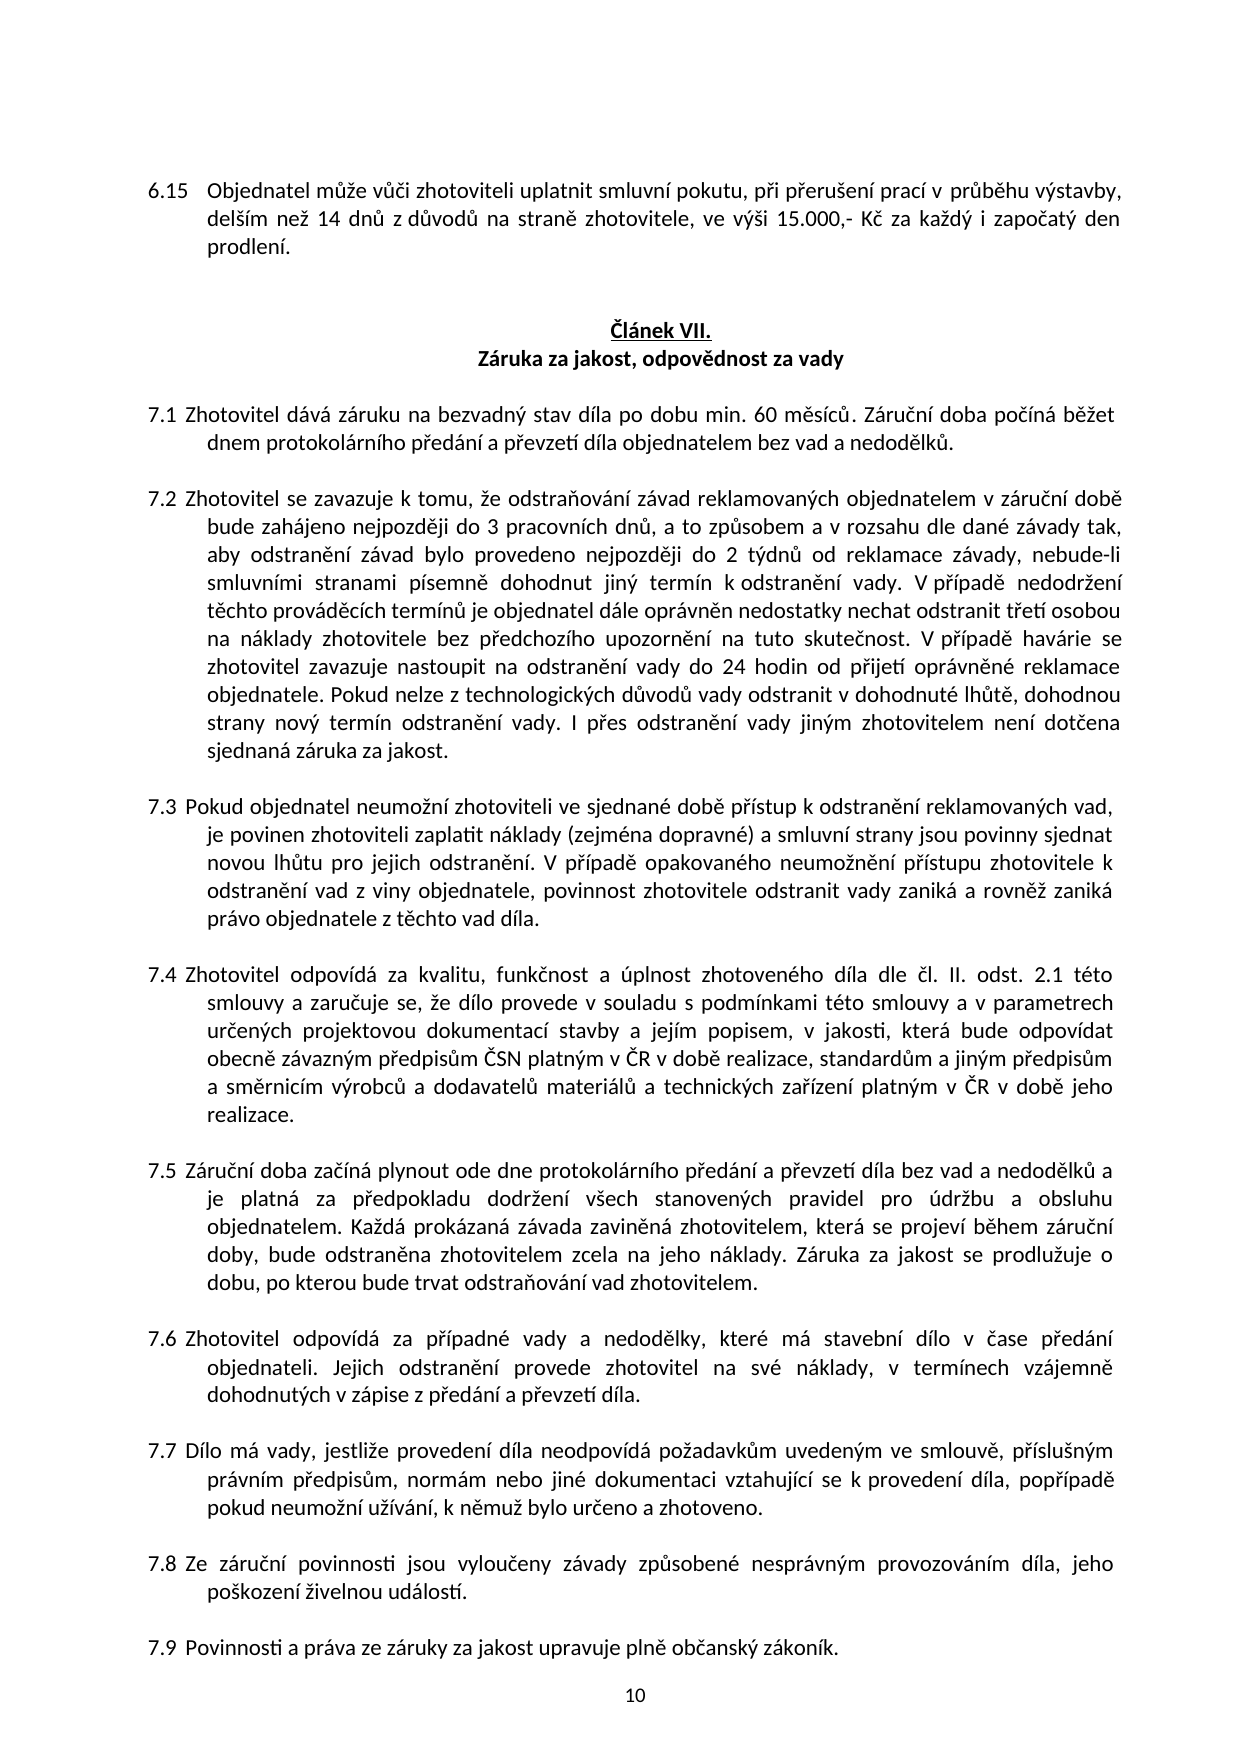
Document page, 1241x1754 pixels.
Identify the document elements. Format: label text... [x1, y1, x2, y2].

text Článek VII. [207, 316, 1115, 344]
list Pokud objednatel neumožní zhotoviteli ve sjednané době přístup k odstranění reklamovaných vad, je povinen zhotoviteli zaplatit náklady (zejména dopravné) a smluvní strany jsou povinny sjednat novou lhůtu pro jejich odstranění. V případě opakovaného neumožnění přístupu zhotovitele k odstranění vad z viny objednatele, povinnost zhotovitele odstranit vady zaniká a rovněž zaniká právo objednatele z těchto vad díla. [148, 792, 1115, 932]
list Záruční doba začíná plynout ode dne protokolárního předání a převzetí díla bez vad a nedodělků a je platná za předpokladu dodržení všech stanovených pravidel pro údržbu a obsluhu objednatelem. Každá prokázaná závada zaviněná zhotovitelem, která se projeví během záruční doby, bude odstraněna zhotovitelem zcela na jeho náklady. Záruka za jakost se prodlužuje o dobu, po kterou bude trvat odstraňování vad zhotovitelem. [148, 1156, 1115, 1297]
list Povinnosti a práva ze záruky za jakost upravuje plně občanský zákoník. [148, 1633, 1115, 1661]
list Zhotovitel se zavazuje k tomu, že odstraňování závad reklamovaných objednatelem v záruční době bude zahájeno nejpozději do 3 pracovních dnů, a to způsobem a v rozsahu dle dané závady tak, aby odstranění závad bylo provedeno nejpozději do 2 týdnů od reklamace závady, nebude-li smluvními stranami písemně dohodnut jiný termín k odstranění vady. V případě nedodržení těchto prováděcích termínů je objednatel dále oprávněn nedostatky nechat odstranit třetí osobou na náklady zhotovitele bez předchozího upozornění na tuto skutečnost. V případě havárie se zhotovitel zavazuje nastoupit na odstranění vady do 24 hodin od přijetí oprávněné reklamace objednatele. Pokud nelze z technologických důvodů vady odstranit v dohodnuté lhůtě, dohodnou strany nový termín odstranění vady. I přes odstranění vady jiným zhotovitelem není dotčena sjednaná záruka za jakost. [148, 484, 1122, 764]
list Zhotovitel odpovídá za kvalitu, funkčnost a úplnost zhotoveného díla dle čl. II. odst. 2.1 této smlouvy a zaručuje se, že dílo provede v souladu s podmínkami této smlouvy a v parametrech určených projektovou dokumentací stavby a jejím popisem, v jakosti, která bude odpovídat obecně závazným předpisům ČSN platným v ČR v době realizace, standardům a jiným předpisům a směrnicím výrobců a dodavatelů materiálů a technických zařízení platným v ČR v době jeho realizace. [148, 960, 1115, 1128]
text Záruka za jakost, odpovědnost za vady [207, 344, 1115, 372]
list Zhotovitel dává záruku na bezvadný stav díla po dobu min. 60 měsíců. Záruční doba počíná běžet dnem protokolárního předání a převzetí díla objednatelem bez vad a nedodělků. [148, 400, 1115, 456]
list Ze záruční povinnosti jsou vyloučeny závady způsobené nesprávným provozováním díla, jeho poškození živelnou událostí. [148, 1549, 1115, 1605]
list Zhotovitel odpovídá za případné vady a nedodělky, které má stavební dílo v čase předání objednateli. Jejich odstranění provede zhotovitel na své náklady, v termínech vzájemně dohodnutých v zápise z předání a převzetí díla. [148, 1324, 1115, 1409]
list Objednatel může vůči zhotoviteli uplatnit smluvní pokutu, při přerušení prací v průběhu výstavby, delším než 14 dnů z důvodů na straně zhotovitele, ve výši 15.000,- Kč za každý i započatý den prodlení. [148, 176, 1122, 260]
list Dílo má vady, jestliže provedení díla neodpovídá požadavkům uvedeným ve smlouvě, příslušným právním předpisům, normám nebo jiné dokumentaci vztahující se k provedení díla, popřípadě pokud neumožní užívání, k němuž bylo určeno a zhotoveno. [148, 1437, 1115, 1521]
